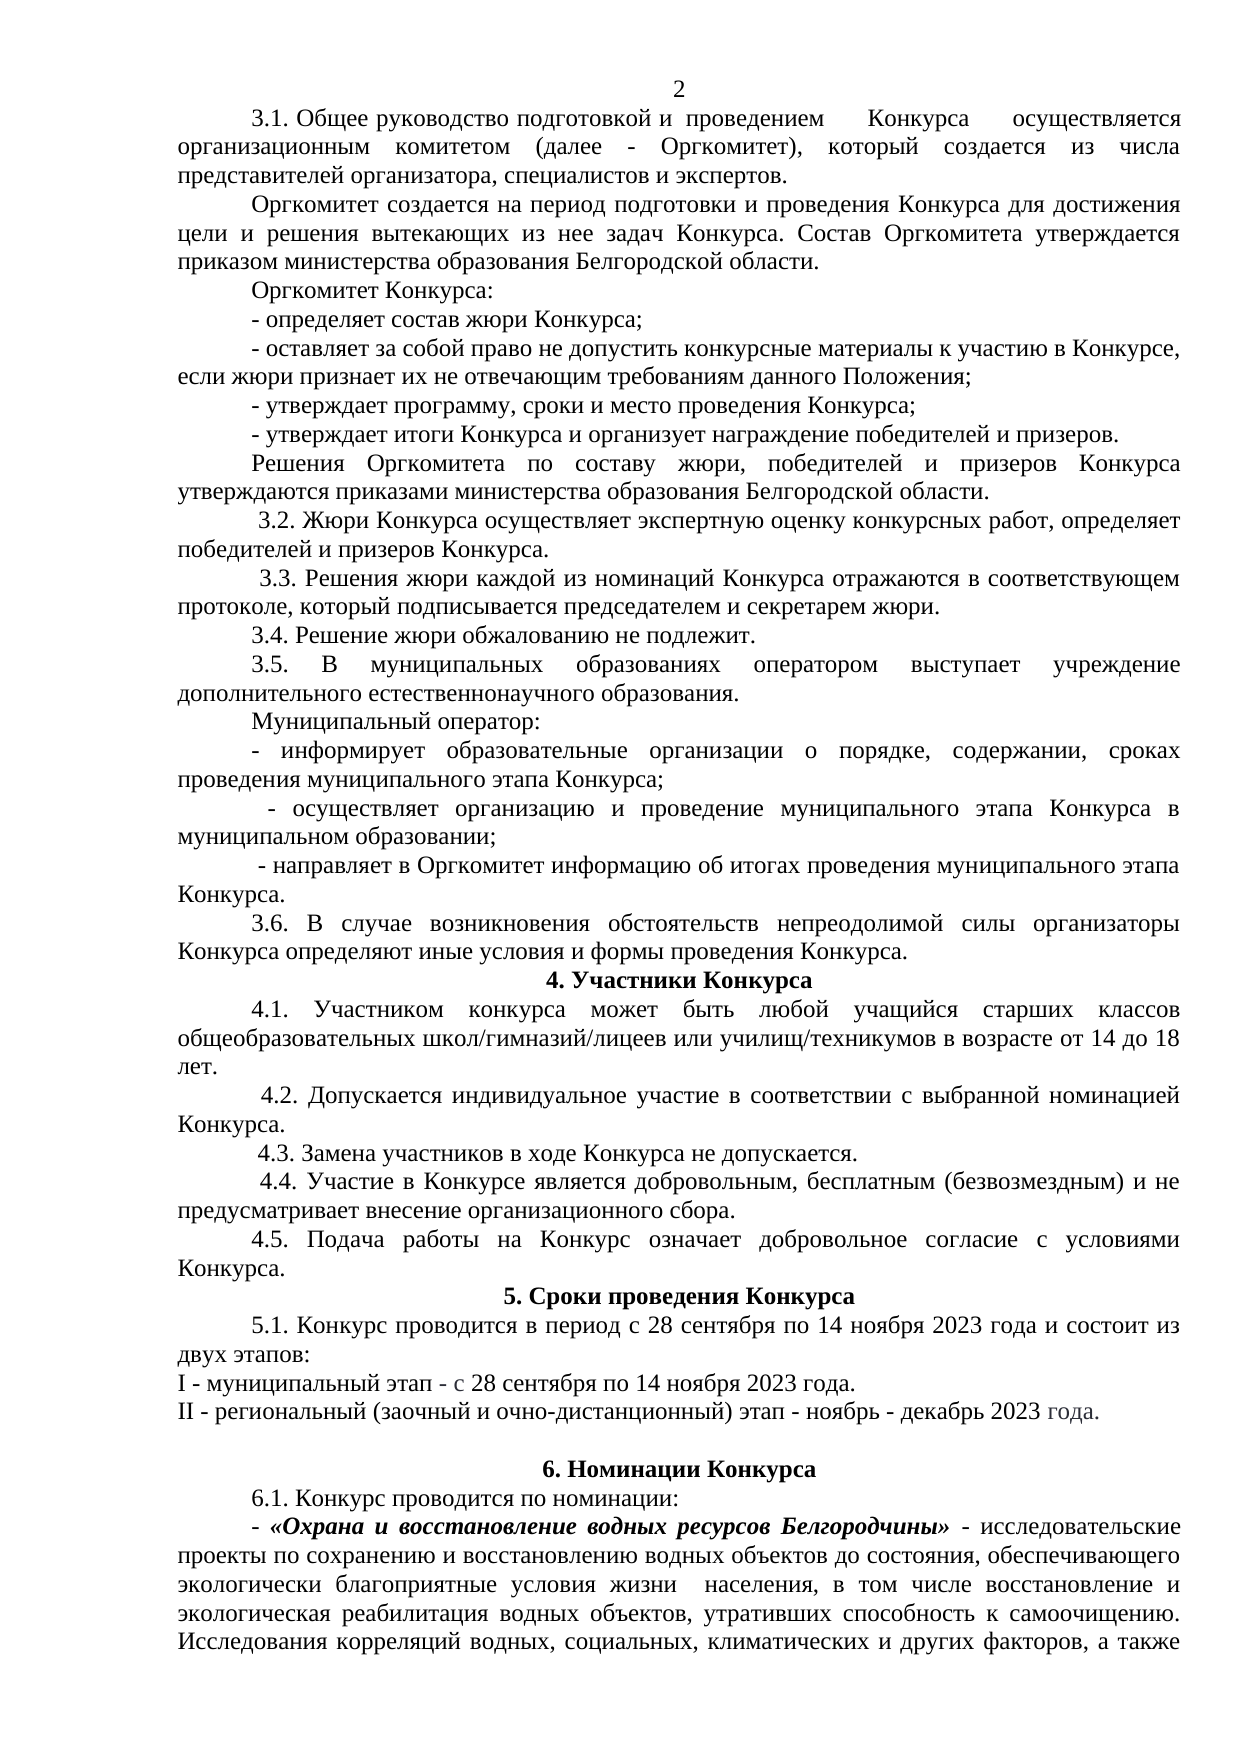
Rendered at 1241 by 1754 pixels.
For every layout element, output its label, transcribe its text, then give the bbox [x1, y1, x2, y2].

text - определяет состав жюри Конкурса; [177, 304, 1181, 333]
text Оргкомитет Конкурса: [177, 275, 1181, 304]
text - утверждает итоги Конкурса и организует награждение победителей и призеров. [177, 419, 1181, 448]
text I - муниципальный этап - с 28 сентября по 14 ноября 2023 года. [177, 1368, 1181, 1396]
text 5.1. Конкурс проводится в период с 28 сентября по 14 ноября 2023 года и состоит из двух этапов: [177, 1310, 1181, 1368]
text Оргкомитет создается на период подготовки и проведения Конкурса для достижения цели и решения вытекающих из нее задач Конкурса. Состав Оргкомитета утверждается приказом министерства образования Белгородской области. [177, 189, 1181, 275]
text 3.6. В случае возникновения обстоятельств непреодолимой силы организаторы Конкурса определяют иные условия и формы проведения Конкурса. [177, 908, 1181, 965]
text 4. Участники Конкурса [177, 965, 1181, 994]
text 4.4. Участие в Конкурсе является добровольным, бесплатным (безвозмездным) и не предусматривает внесение организационного сбора. [177, 1166, 1181, 1224]
text 5. Сроки проведения Конкурса [177, 1281, 1181, 1310]
text - осуществляет организацию и проведение муниципального этапа Конкурса в муниципальном образовании; [177, 793, 1181, 850]
text Решения Оргкомитета по составу жюри, победителей и призеров Конкурса утверждаются приказами министерства образования Белгородской области. [177, 448, 1181, 505]
text - утверждает программу, сроки и место проведения Конкурса; [177, 390, 1181, 419]
text 4.1. Участником конкурса может быть любой учащийся старших классов общеобразовательных школ/гимназий/лицеев или училищ/техникумов в возрасте от 14 до 18 лет. [177, 994, 1181, 1080]
text 4.5. Подача работы на Конкурс означает добровольное согласие с условиями Конкурса. [177, 1224, 1181, 1281]
text 3.4. Решение жюри обжалованию не подлежит. [177, 620, 1181, 649]
text 6.1. Конкурс проводится по номинации: [177, 1483, 1181, 1511]
text II - региональный (заочный и очно-дистанционный) этап - ноябрь - декабрь 2023 года. [177, 1396, 1181, 1425]
text 4.2. Допускается индивидуальное участие в соответствии с выбранной номинацией Конкурса. [177, 1080, 1181, 1138]
text 3.2. Жюри Конкурса осуществляет экспертную оценку конкурсных работ, определяет победителей и призеров Конкурса. [177, 505, 1181, 563]
text - информирует образовательные организации о порядке, содержании, сроках проведения муниципального этапа Конкурса; [177, 735, 1181, 793]
text Муниципальный оператор: [177, 706, 1181, 735]
text 3.5. В муниципальных образованиях оператором выступает учреждение дополнительного естественнонаучного образования. [177, 649, 1181, 706]
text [177, 1511, 1181, 1655]
text 3.1. Общее руководство подготовкой и проведением Конкурса осуществляется организационным комитетом (далее - Оргкомитет), который создается из числа представителей организатора, специалистов и экспертов. [177, 103, 1181, 189]
text 6. Номинации Конкурса [177, 1454, 1181, 1483]
text 4.3. Замена участников в ходе Конкурса не допускается. [177, 1138, 1181, 1166]
text 3.3. Решения жюри каждой из номинаций Конкурса отражаются в соответствующем протоколе, который подписывается председателем и секретарем жюри. [177, 563, 1181, 620]
text - оставляет за собой право не допустить конкурсные материалы к участию в Конкурсе, если жюри признает их не отвечающим требованиям данного Положения; [177, 333, 1181, 390]
text - направляет в Оргкомитет информацию об итогах проведения муниципального этапа Конкурса. [177, 850, 1181, 908]
